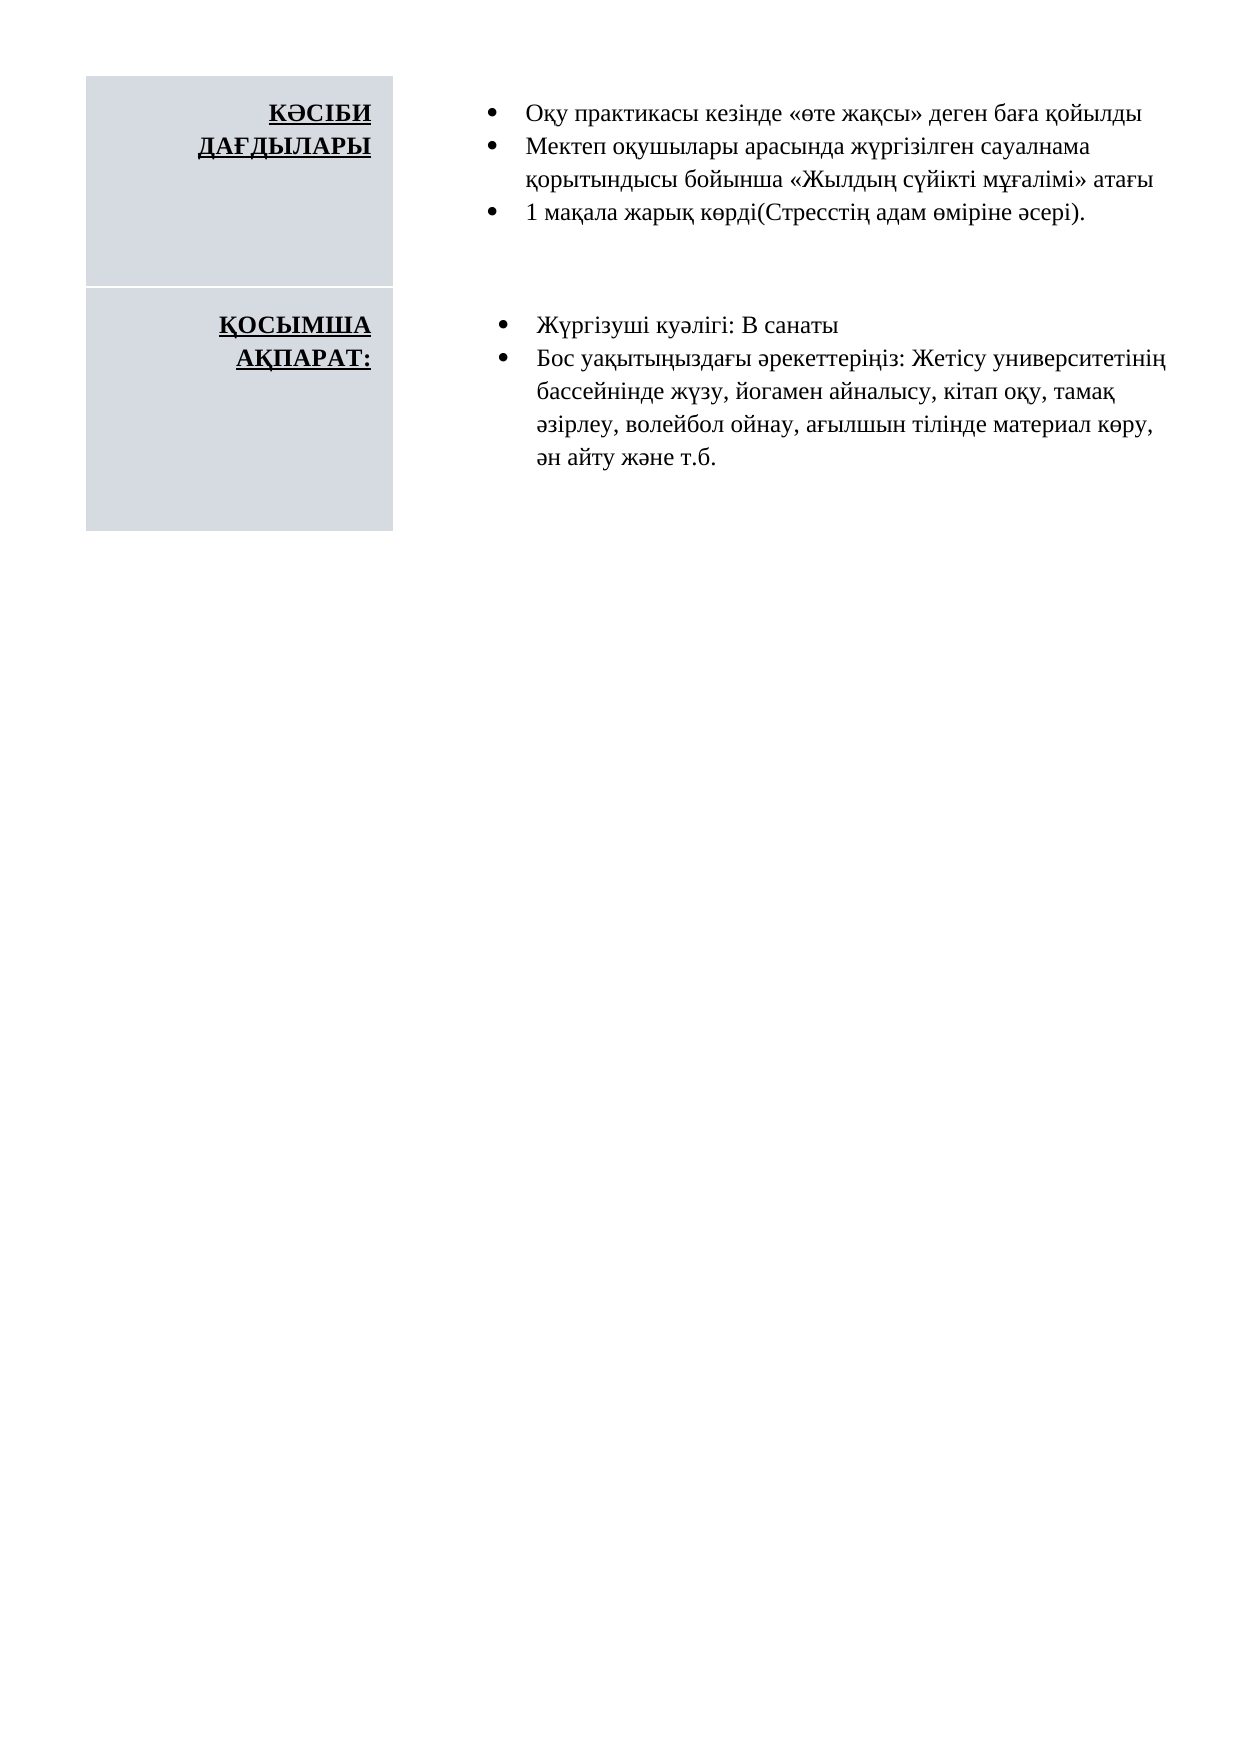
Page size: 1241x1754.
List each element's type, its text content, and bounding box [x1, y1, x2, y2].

table_cell КӘСІБИ ДАҒДЫЛАРЫ [86, 76, 393, 286]
table_cell Жүргізуші куәлігі: В санаты Бос уақытыңыздағы әрекеттеріңіз: Жетісу университетінің бассейнінде жүзу, йогамен айналысу, кітап оқу, тамақ әзірлеу, волейбол ойнау, ағылшын тілінде материал көру, ән айту және т.б. [395, 288, 1194, 531]
table_cell Оқу практикасы кезінде «өте жақсы» деген баға қойылды Мектеп оқушылары арасында жүргізілген сауалнама қорытындысы бойынша «Жылдың сүйікті мұғалімі» атағы 1 мақала жарық көрді(Стресстің адам өміріне әсері). [395, 76, 1194, 286]
table_cell ҚОСЫМША АҚПАРАТ: [86, 288, 393, 531]
